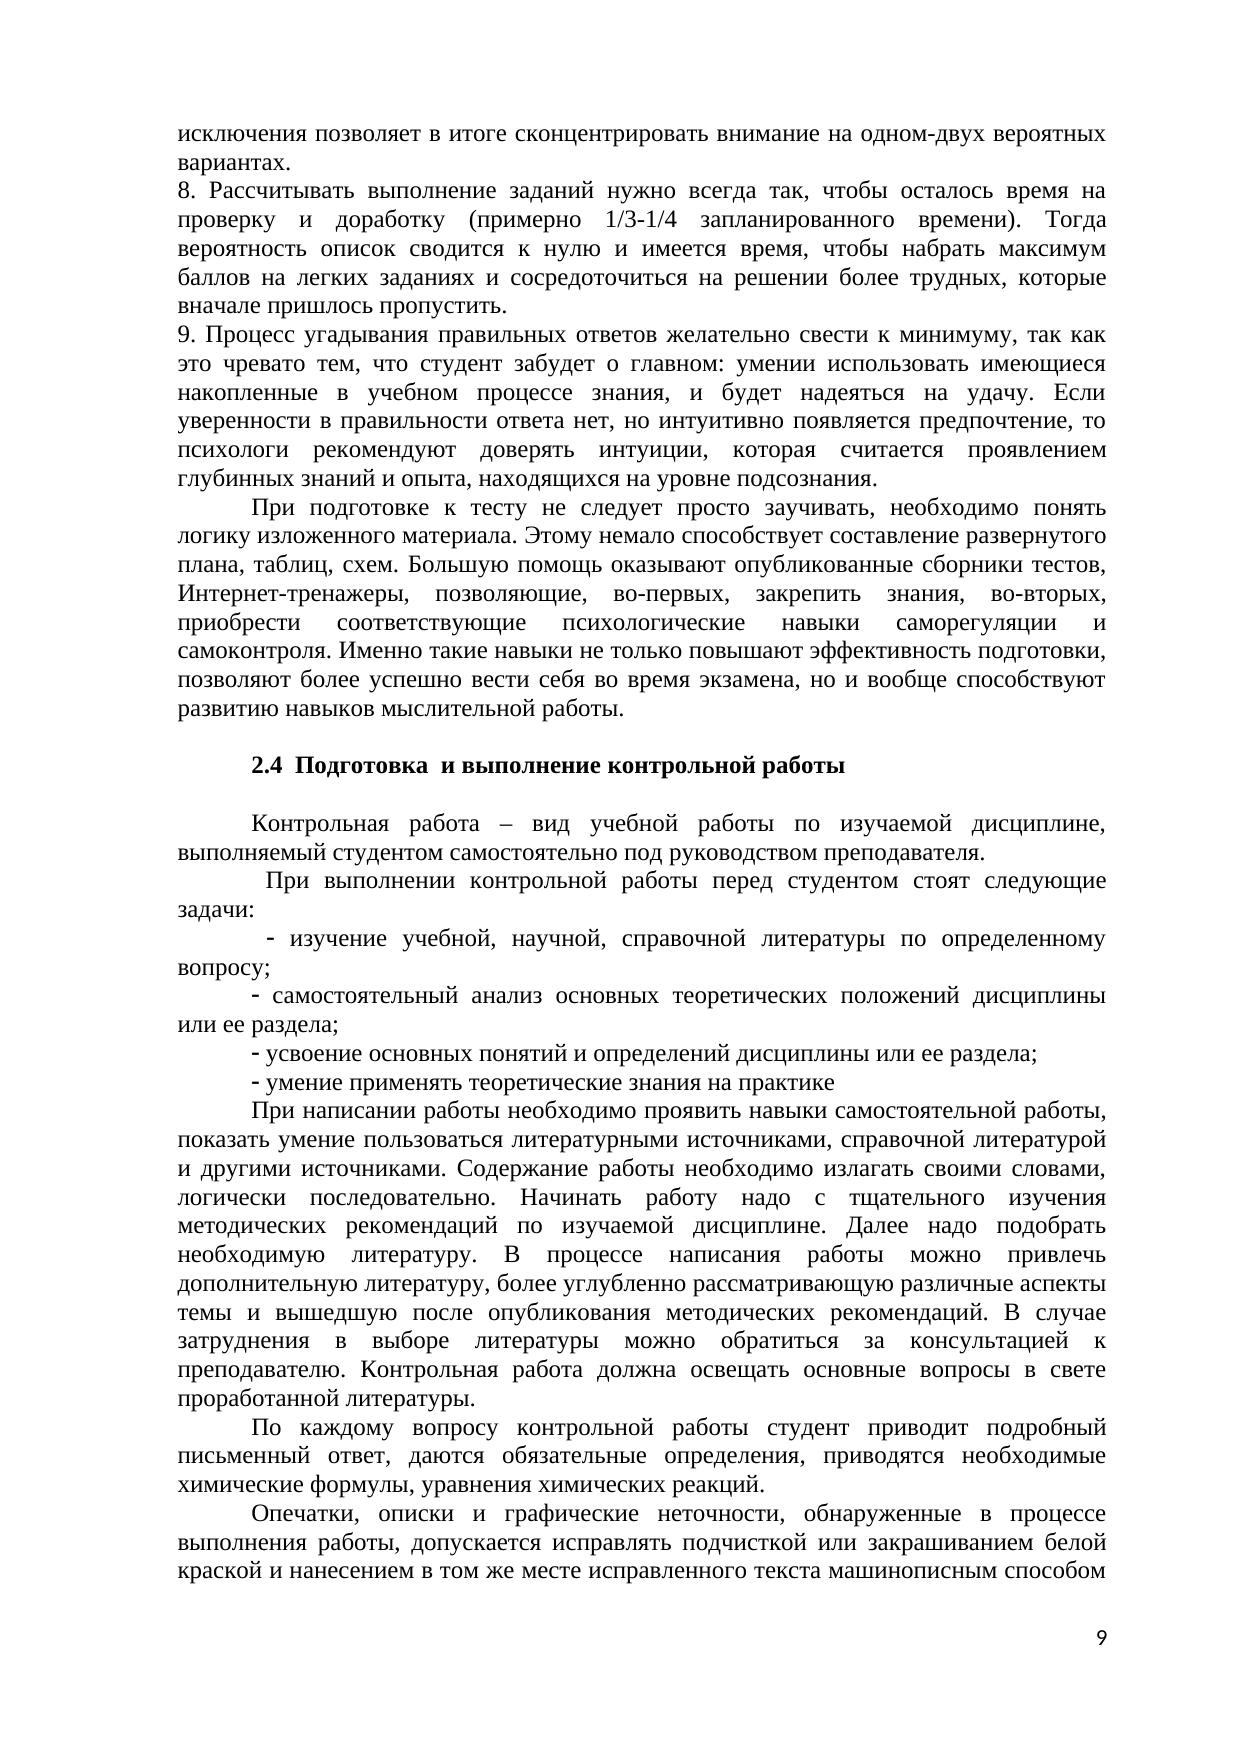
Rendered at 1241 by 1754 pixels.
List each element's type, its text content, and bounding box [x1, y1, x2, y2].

text изучение учебной, научной, справочной литературы по определенному вопросу; [177, 923, 1107, 981]
text По каждому вопросу контрольной работы студент приводит подробный письменный ответ, даются обязательные определения, приводятся необходимые химические формулы, уравнения химических реакций. [177, 1412, 1107, 1498]
text При подготовке к тесту не следует просто заучивать, необходимо понять логику изложенного материала. Этому немало способствует составление развернутого плана, таблиц, схем. Большую помощь оказывают опубликованные сборники тестов, Интернет-тренажеры, позволяющие, во-первых, закрепить знания, во-вторых, приобрести соответствующие психологические навыки саморегуляции и самоконтроля. Именно такие навыки не только повышают эффективность подготовки, позволяют более успешно вести себя во время экзамена, но и вообще способствуют развитию навыков мыслительной работы. [177, 492, 1107, 722]
text усвоение основных понятий и определений дисциплины или ее раздела; [177, 1038, 1107, 1067]
text 9. Процесс угадывания правильных ответов желательно свести к минимуму, так как это чревато тем, что студент забудет о главном: умении использовать имеющиеся накопленные в учебном процессе знания, и будет надеяться на удачу. Если уверенности в правильности ответа нет, но интуитивно появляется предпочтение, то психологи рекомендуют доверять интуиции, которая считается проявлением глубинных знаний и опыта, находящихся на уровне подсознания. [177, 319, 1107, 492]
text 2.4 Подготовка и выполнение контрольной работы [177, 751, 1107, 779]
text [177, 1498, 1107, 1584]
text При выполнении контрольной работы перед студентом стоят следующие задачи: [177, 866, 1107, 923]
text 8. Рассчитывать выполнение заданий нужно всегда так, чтобы осталось время на проверку и доработку (примерно 1/3-1/4 запланированного времени). Тогда вероятность описок сводится к нулю и имеется время, чтобы набрать максимум баллов на легких заданиях и сосредоточиться на решении более трудных, которые вначале пришлось пропустить. [177, 176, 1107, 319]
text При написании работы необходимо проявить навыки самостоятельной работы, показать умение пользоваться литературными источниками, справочной литературой и другими источниками. Содержание работы необходимо излагать своими словами, логически последовательно. Начинать работу надо с тщательного изучения методических рекомендаций по изучаемой дисциплине. Далее надо подобрать необходимую литературу. В процессе написания работы можно привлечь дополнительную литературу, более углубленно рассматривающую различные аспекты темы и вышедшую после опубликования методических рекомендаций. В случае затруднения в выборе литературы можно обратиться за консультацией к преподавателю. Контрольная работа должна освещать основные вопросы в свете проработанной литературы. [177, 1096, 1107, 1412]
text Контрольная работа – вид учебной работы по изучаемой дисциплине, выполняемый студентом самостоятельно под руководством преподавателя. [177, 808, 1107, 866]
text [177, 118, 1107, 176]
text умение применять теоретические знания на практике [177, 1067, 1107, 1096]
text самостоятельный анализ основных теоретических положений дисциплины или ее раздела; [177, 981, 1107, 1038]
